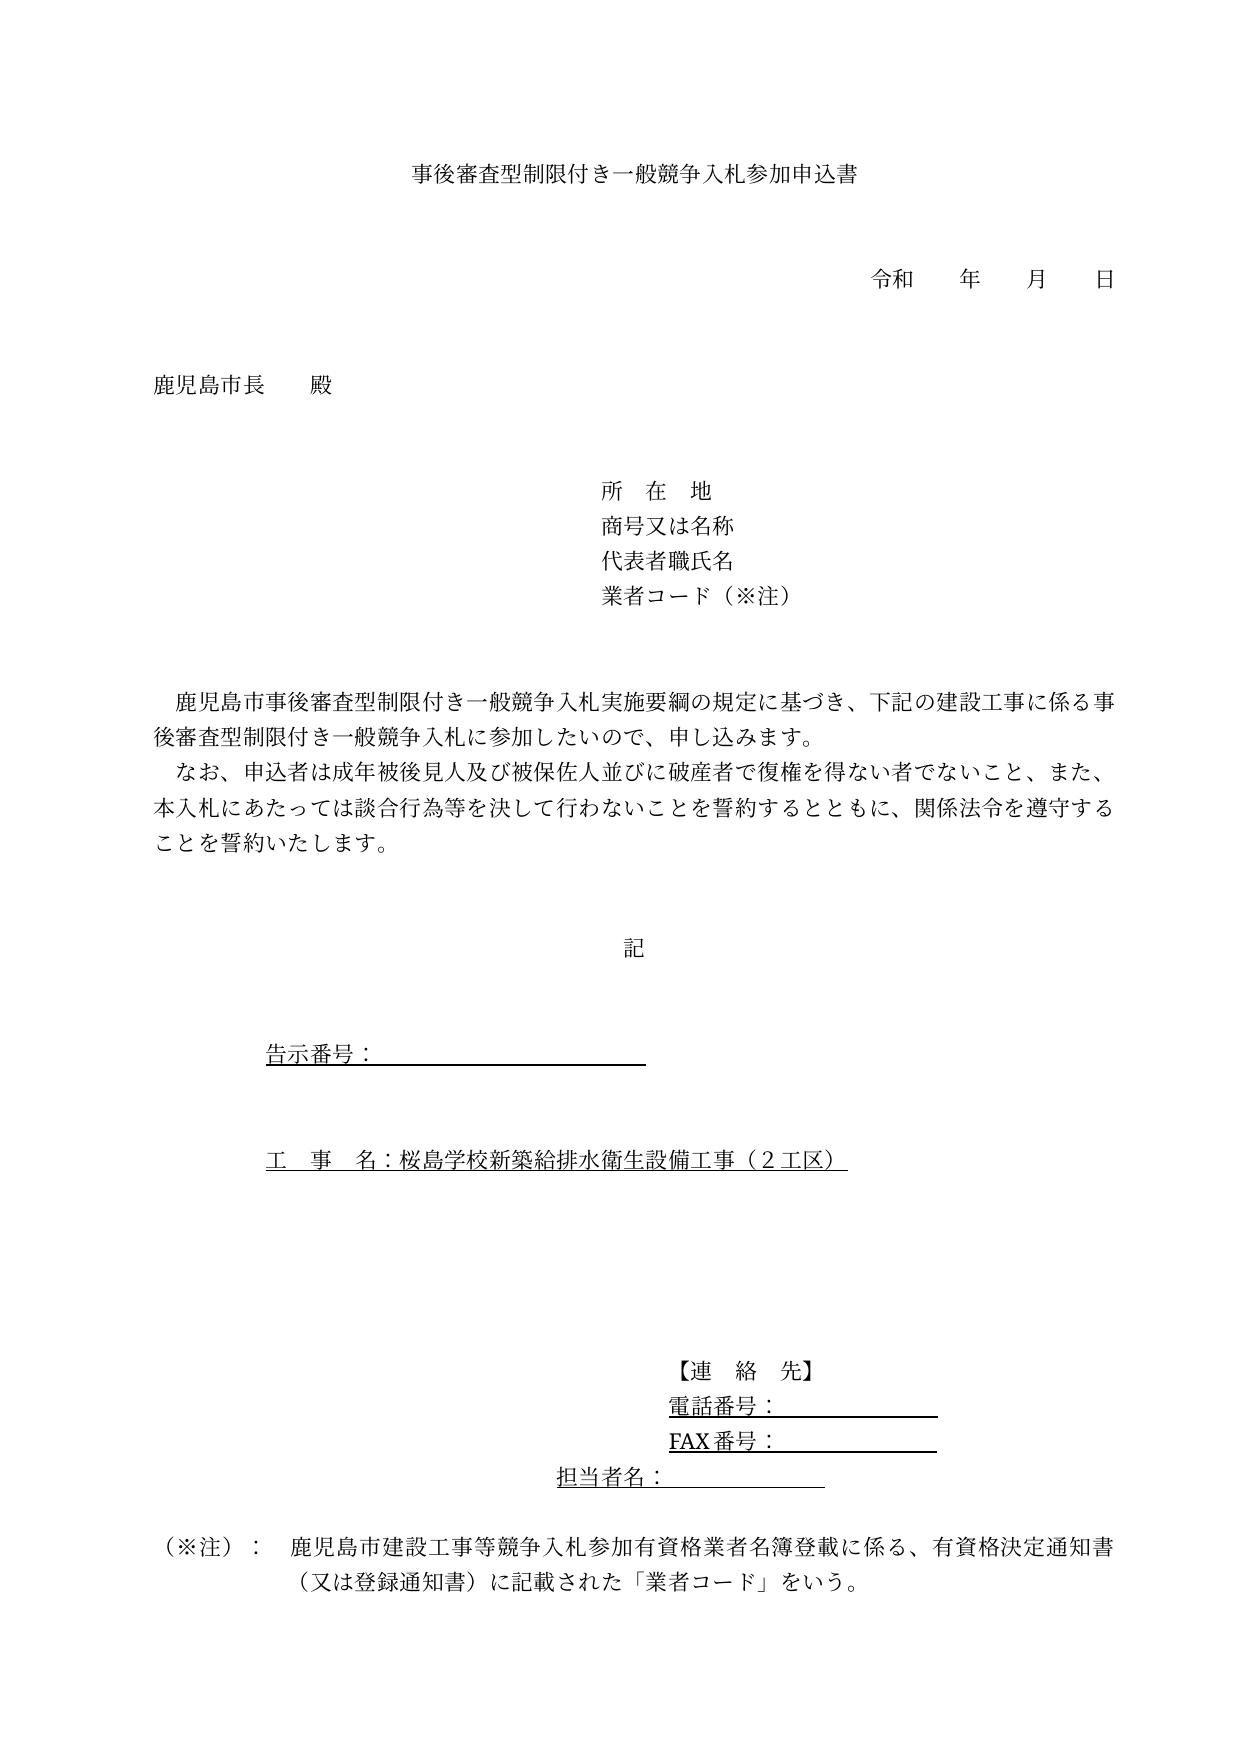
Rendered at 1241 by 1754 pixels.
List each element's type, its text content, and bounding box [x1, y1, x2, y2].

text 鹿児島市事後審査型制限付き一般競争入札実施要綱の規定に基づき、下記の建設工事に係る事後審査型制限付き一般競争入札に参加したいので、申し込みます。 [153, 683, 1116, 754]
text 商号又は名称 [153, 507, 1116, 542]
text 事後審査型制限付き一般競争入札参加申込書 [153, 155, 1116, 190]
text 代表者職氏名 [153, 542, 1116, 578]
text 工 事 名：桜島学校新築給排水衛生設備工事（２工区） [153, 1141, 1116, 1176]
text 記 [153, 930, 1116, 965]
text 告示番号： [153, 1035, 1116, 1071]
text なお、申込者は成年被後見人及び被保佐人並びに破産者で復権を得ない者でないこと、また、本入札にあたっては談合行為等を決して行わないことを誓約するとともに、関係法令を遵守することを誓約いたします。 [153, 754, 1116, 859]
text FAX番号： [153, 1423, 1116, 1458]
text 担当者名： [153, 1458, 1116, 1493]
text （※注）： 鹿児島市建設工事等競争入札参加有資格業者名簿登載に係る、有資格決定通知書（又は登録通知書）に記載された「業者コード」をいう。 [153, 1528, 1116, 1599]
text 鹿児島市長 殿 [153, 366, 1116, 402]
text 【連 絡 先】 [153, 1352, 1116, 1387]
text 電話番号： [153, 1387, 1116, 1423]
text 所 在 地 [153, 472, 1116, 507]
text 業者コード（※注） [153, 578, 1116, 613]
text 令和 年 月 日 [153, 261, 1116, 296]
